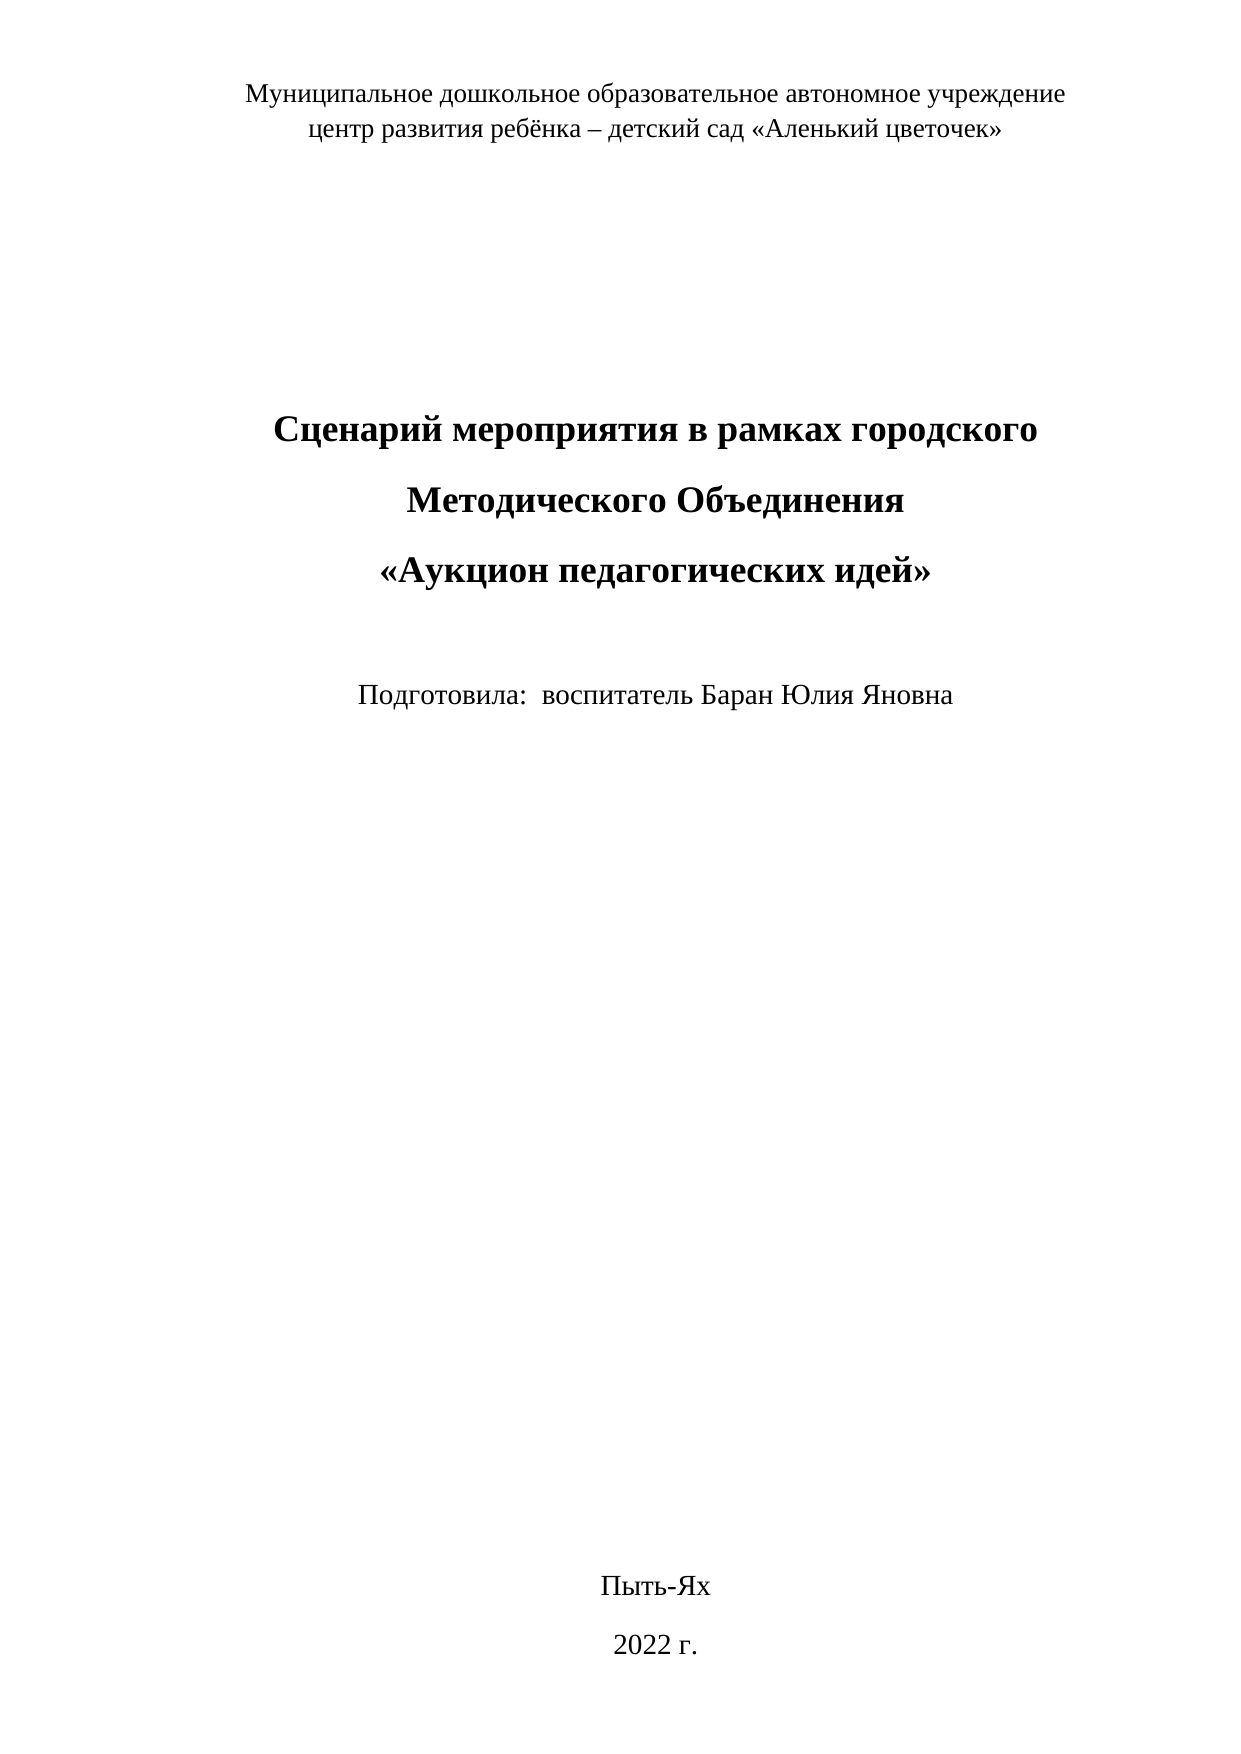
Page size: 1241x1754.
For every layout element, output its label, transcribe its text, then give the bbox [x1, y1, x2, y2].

text «Аукцион педагогических идей» [148, 548, 1163, 591]
text Подготовила: воспитатель Баран Юлия Яновна [148, 677, 1163, 711]
text Пыть-Ях [148, 1568, 1163, 1602]
text Муниципальное дошкольное образовательное автономное учреждение [148, 77, 1163, 108]
text Сценарий мероприятия в рамках городского [148, 407, 1163, 450]
text центр развития ребёнка – детский сад «Аленький цветочек» [148, 112, 1163, 144]
text Методического Объединения [148, 477, 1163, 520]
text 2022 г. [148, 1627, 1163, 1661]
